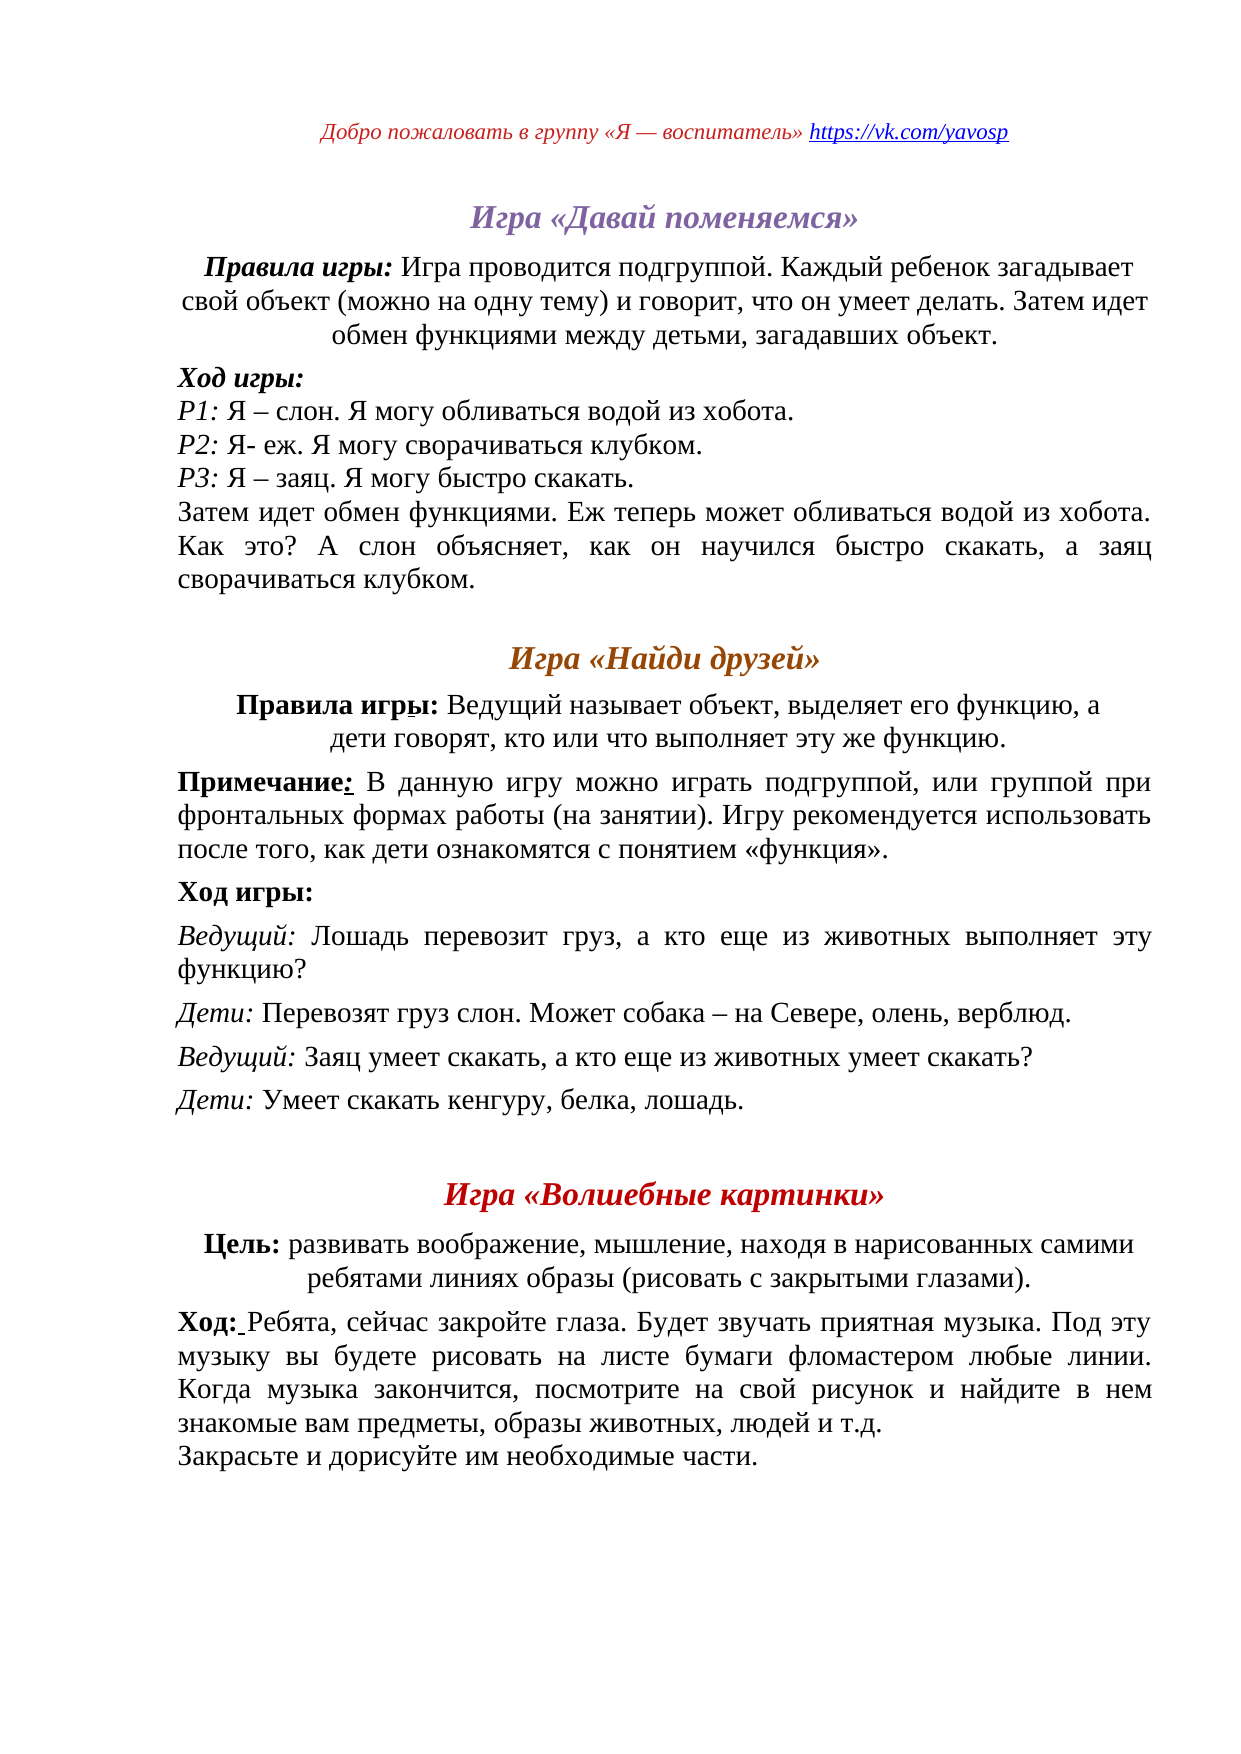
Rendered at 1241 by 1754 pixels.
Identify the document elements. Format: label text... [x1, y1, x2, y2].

subtitle Игра «Найди друзей» [197, 638, 1132, 677]
text Ведущий: Заяц умеет скакать, а кто еще из животных умеет скакать? [177, 1039, 1163, 1072]
text Р3: Я – заяц. Я могу быстро скакать. [177, 461, 1163, 494]
text Р1: Я – слон. Я могу обливаться водой из хобота. [177, 393, 1163, 427]
text Цель: развивать воображение, мышление, находя в нарисованных самими ребятами линиях образы (рисовать с закрытыми глазами). [203, 1226, 1134, 1294]
text Затем идет обмен функциями. Еж теперь может обливаться водой из хобота. Как это? А слон объясняет, как он научился быстро скакать, а заяц сворачиваться клубком. [177, 494, 1152, 595]
subtitle Ход игры: [177, 874, 1163, 908]
text Дети: Перевозят груз слон. Может собака – на Севере, олень, верблюд. [177, 995, 1163, 1029]
text Правила игры: Ведущий называет объект, выделяет его функцию, а дети говорят, кто или что выполняет эту же функцию. [204, 687, 1132, 754]
text Закрасьте и дорисуйте им необходимые части. [177, 1438, 1163, 1472]
text Дети: Умеет скакать кенгуру, белка, лошадь. [177, 1082, 1163, 1116]
subtitle Игра «Волшебные картинки» [197, 1174, 1132, 1212]
text Правила игры: Игра проводится подгруппой. Каждый ребенок загадывает свой объект (можно на одну тему) и говорит, что он умеет делать. Затем идет обмен функциями между детьми, загадавших объект. [181, 249, 1148, 351]
text Ход игры: [177, 360, 1163, 393]
text Р2: Я- еж. Я могу сворачиваться клубком. [177, 427, 1163, 461]
subtitle Игра «Давай поменяемся» [197, 197, 1132, 236]
text Ведущий: Лошадь перевозит груз, а кто еще из животных выполняет эту функцию? [177, 918, 1152, 985]
text Примечание: В данную игру можно играть подгруппой, или группой при фронтальных формах работы (на занятии). Игру рекомендуется использовать после того, как дети ознакомятся с понятием «функция». [177, 764, 1152, 864]
text Ход: Ребята, сейчас закройте глаза. Будет звучать приятная музыка. Под эту музыку вы будете рисовать на листе бумаги фломастером любые линии. Когда музыка закончится, посмотрите на свой рисунок и найдите в нем знакомые вам предметы, образы животных, людей и т.д. [177, 1304, 1152, 1438]
